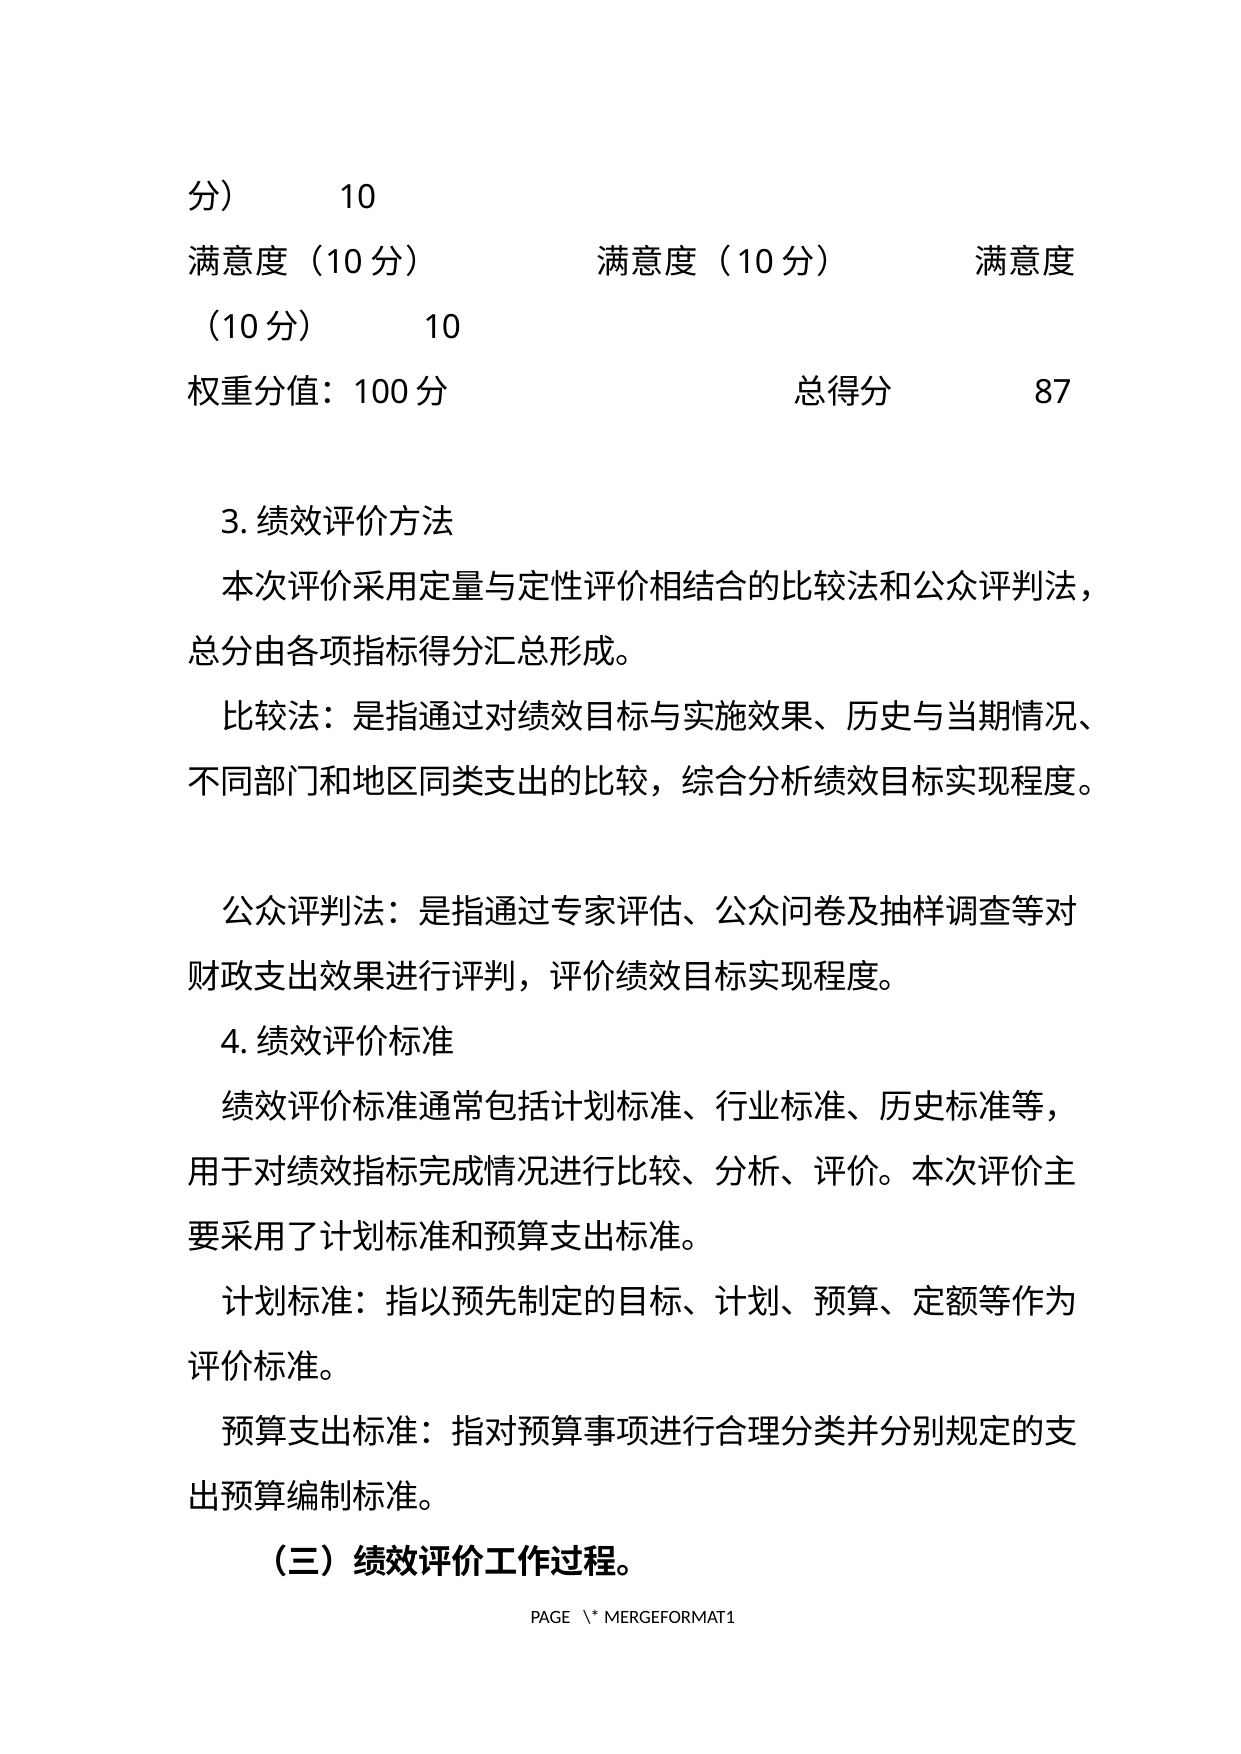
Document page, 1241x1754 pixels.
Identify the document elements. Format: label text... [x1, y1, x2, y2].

text （三）绩效评价工作过程。 [187, 1527, 1078, 1592]
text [187, 162, 1078, 1527]
